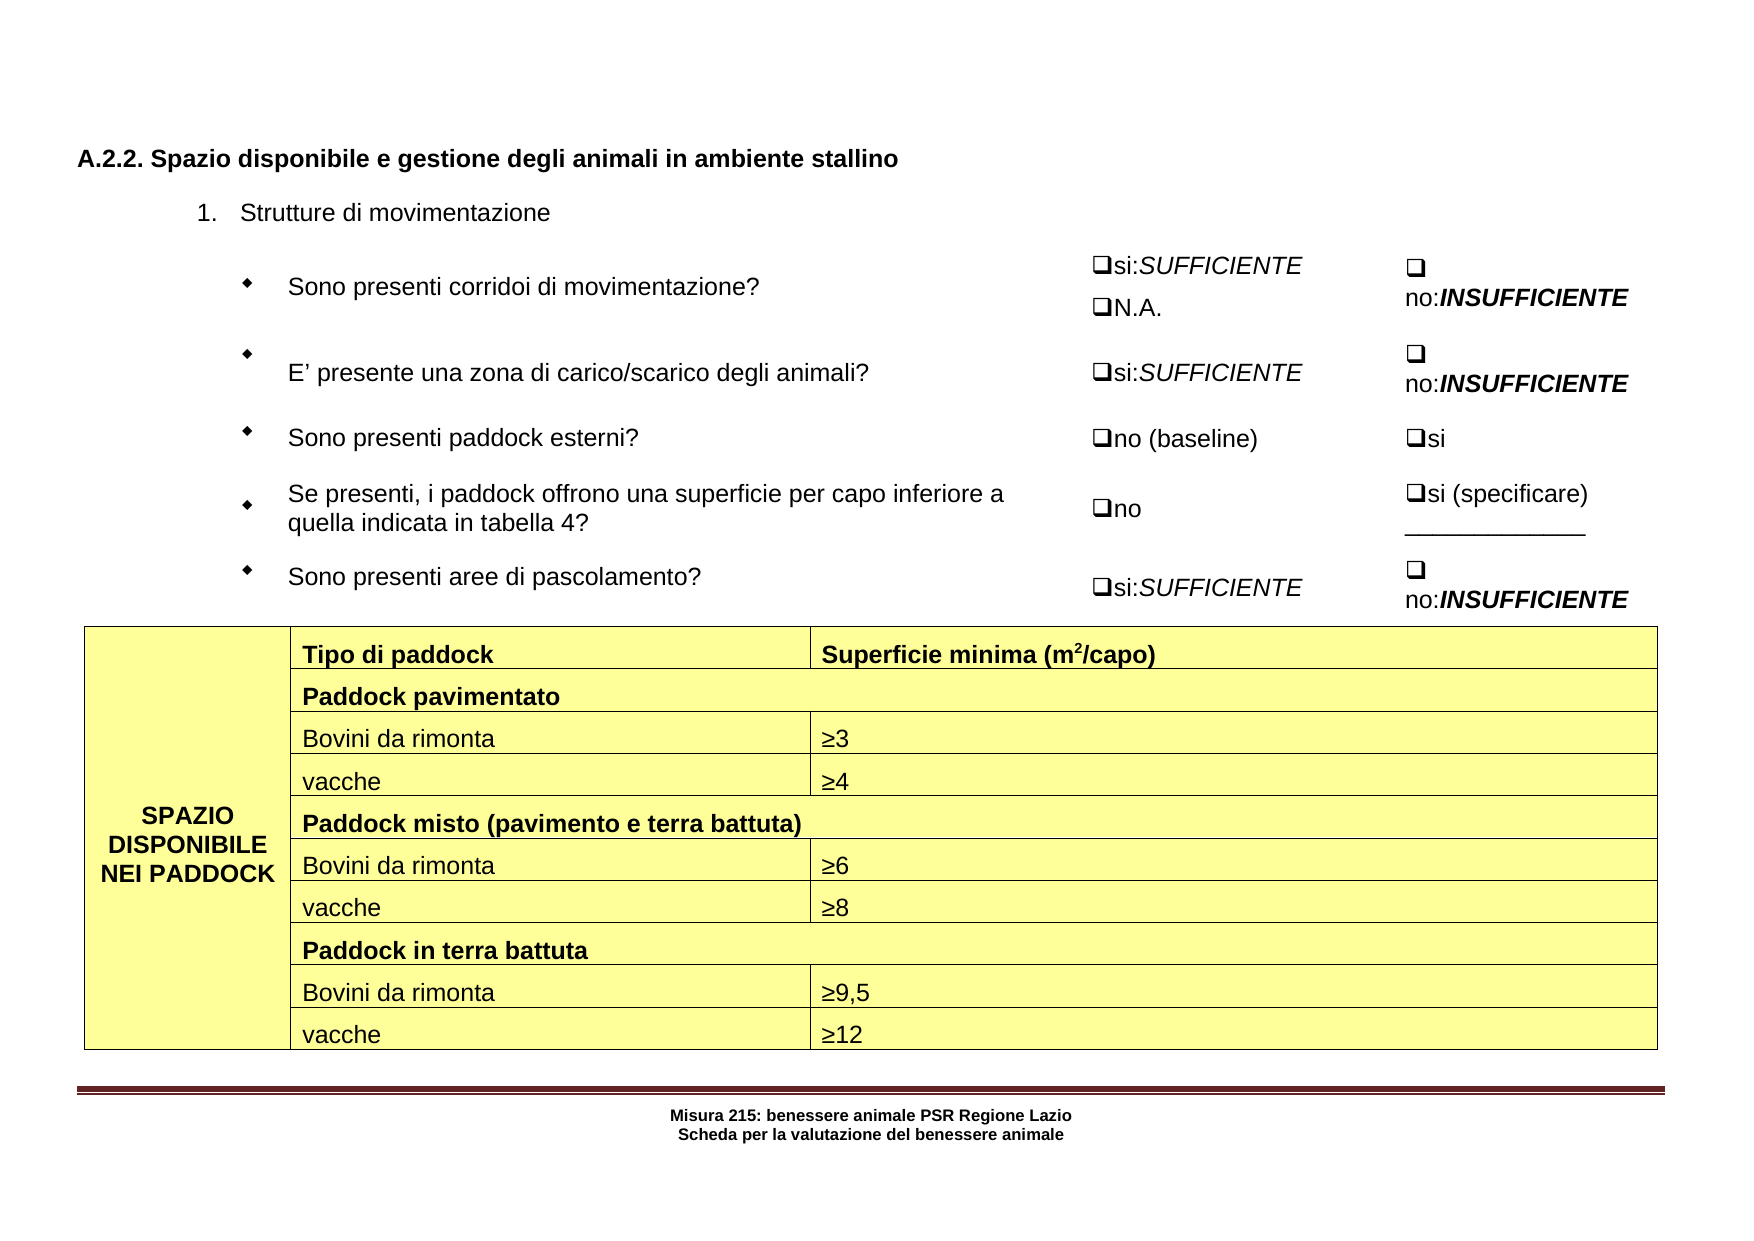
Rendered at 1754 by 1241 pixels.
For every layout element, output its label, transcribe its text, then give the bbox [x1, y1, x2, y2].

table_cell no (baseline) [1080, 410, 1393, 467]
table_cell no:INSUFFICIENTE [1394, 550, 1657, 626]
table_cell si:SUFFICIENTE [1080, 334, 1393, 410]
table_cell [229, 467, 276, 549]
table_cell ≥6 [811, 839, 1657, 880]
table_cell vacche [291, 754, 810, 795]
table_cell Bovini da rimonta [291, 712, 810, 753]
table_cell E’ presente una zona di carico/scarico degli animali? [276, 334, 1080, 410]
table_cell si [1394, 410, 1657, 467]
table_cell Tipo di paddock [291, 627, 810, 668]
table_cell ≥9,5 [811, 965, 1657, 1007]
table_cell Superficie minima (m2/capo) [811, 627, 1657, 668]
table_cell Sono presenti corridoi di movimentazione? [276, 239, 1080, 334]
table_cell no:INSUFFICIENTE [1394, 334, 1657, 410]
table_cell no [1080, 467, 1393, 549]
table_cell Se presenti, i paddock offrono una superficie per capo inferiore a quella indicata in tabella 4? [276, 467, 1080, 549]
table_cell [229, 410, 276, 467]
table_cell ≥8 [811, 881, 1657, 922]
table_cell vacche [291, 1008, 810, 1049]
table_cell vacche [291, 881, 810, 922]
table_cell si (specificare) _____________ [1394, 467, 1657, 549]
text A.2.2. Spazio disponibile e gestione degli animali in ambiente stallino [77, 144, 1665, 172]
table_cell no:INSUFFICIENTE [1394, 239, 1657, 334]
table_cell Sono presenti aree di pascolamento? [276, 550, 1080, 626]
table_cell Paddock pavimentato [291, 669, 1657, 711]
table_cell Paddock misto (pavimento e terra battuta) [291, 796, 1657, 837]
table_cell si:SUFFICIENTE N.A. [1080, 239, 1393, 334]
table_cell Sono presenti paddock esterni? [276, 410, 1080, 467]
table_cell [229, 550, 276, 626]
table_cell ≥4 [811, 754, 1657, 795]
table_cell [229, 334, 276, 410]
table_header 1. [169, 185, 228, 626]
table_cell SPAZIO DISPONIBILE NEI PADDOCK [85, 627, 290, 1049]
table_cell [229, 239, 276, 334]
table_header Strutture di movimentazione [229, 185, 1657, 239]
table_cell ≥12 [811, 1008, 1657, 1049]
table_cell Bovini da rimonta [291, 839, 810, 880]
table_cell si:SUFFICIENTE [1080, 550, 1393, 626]
table_cell Bovini da rimonta [291, 965, 810, 1007]
table_cell Paddock in terra battuta [291, 923, 1657, 964]
table_cell ≥3 [811, 712, 1657, 753]
